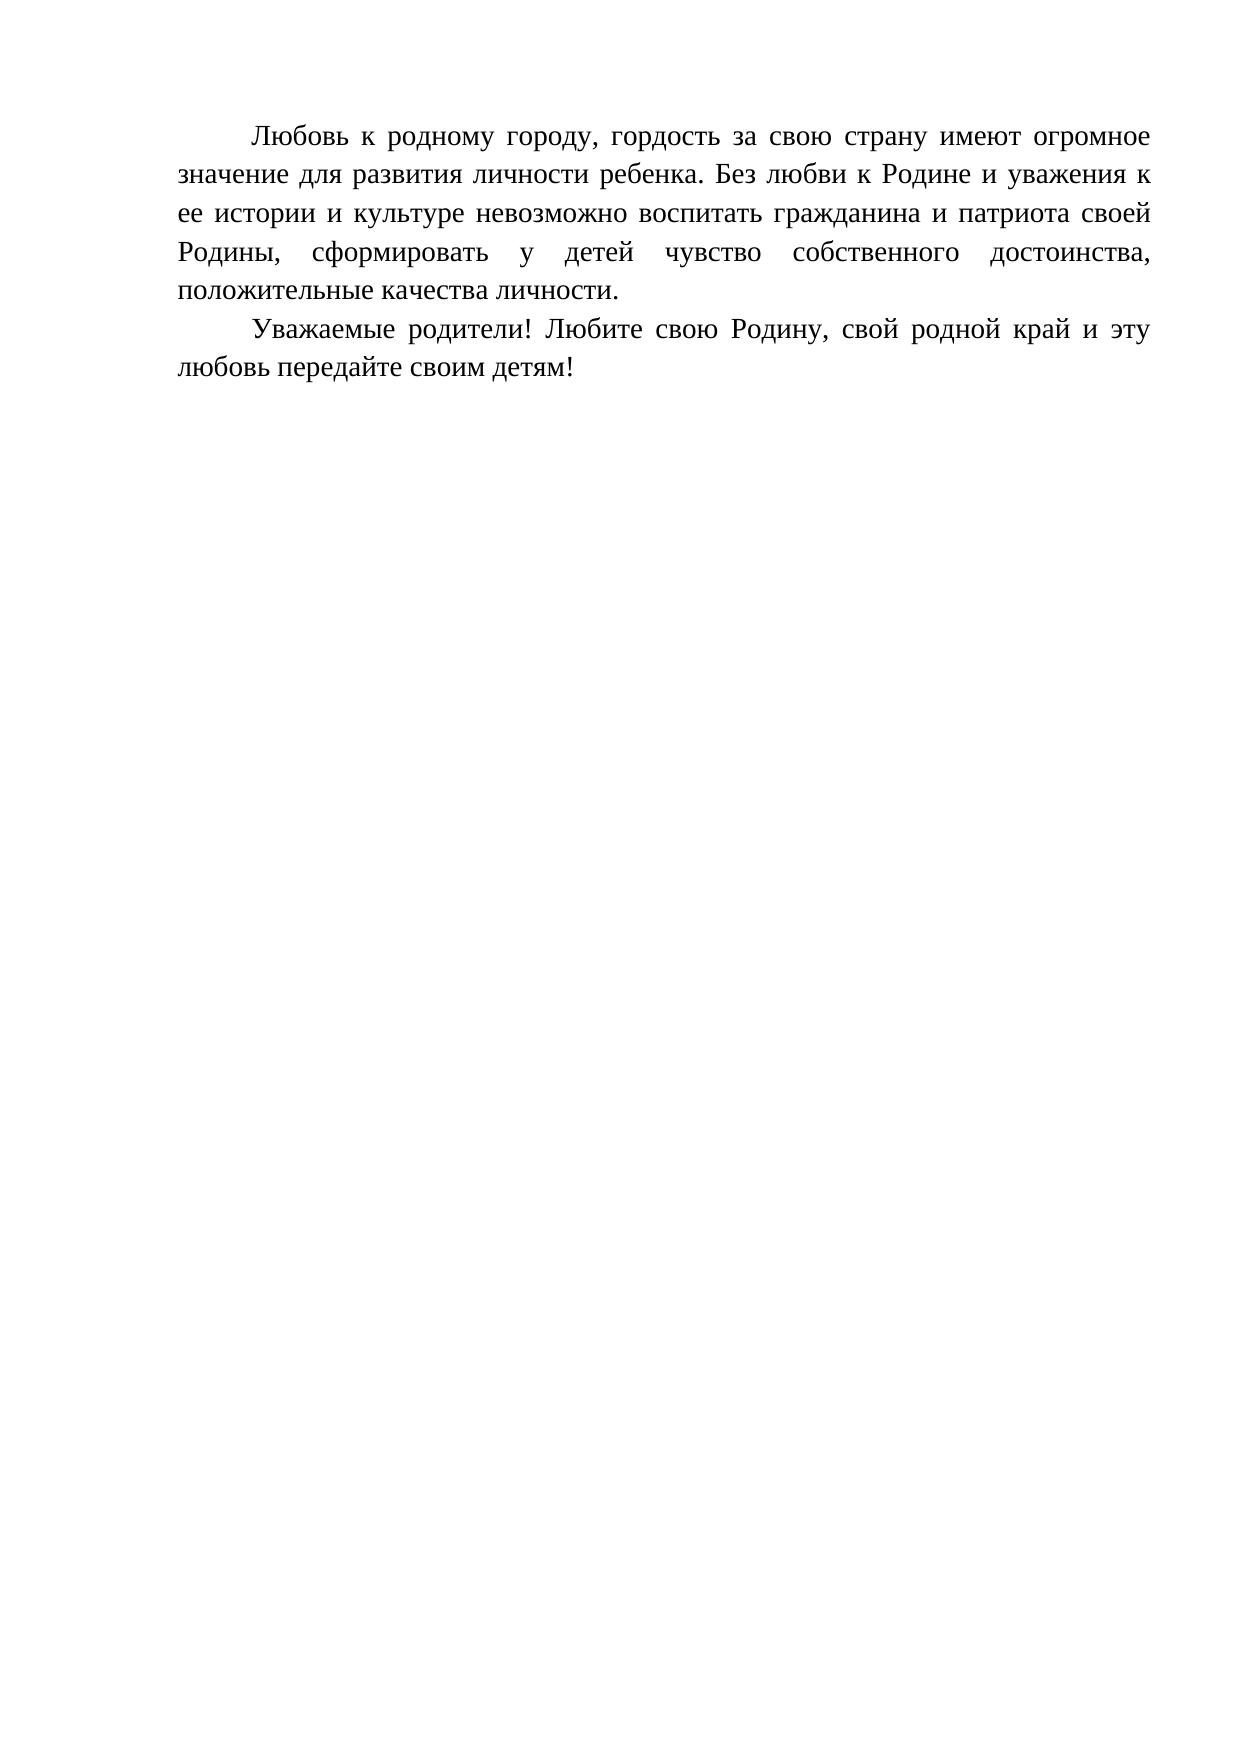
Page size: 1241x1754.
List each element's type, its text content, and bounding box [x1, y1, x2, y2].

text Любовь к родному городу, гордость за свою страну имеют огромное значение для развития личности ребенка. Без любви к Родине и уважения к ее истории и культуре невозможно воспитать гражданина и патриота своей Родины, сформировать у детей чувство собственного достоинства, положительные качества личности. [177, 118, 1152, 306]
text Уважаемые родители! Любите свою Родину, свой родной край и эту любовь передайте своим детям! [177, 311, 1152, 383]
